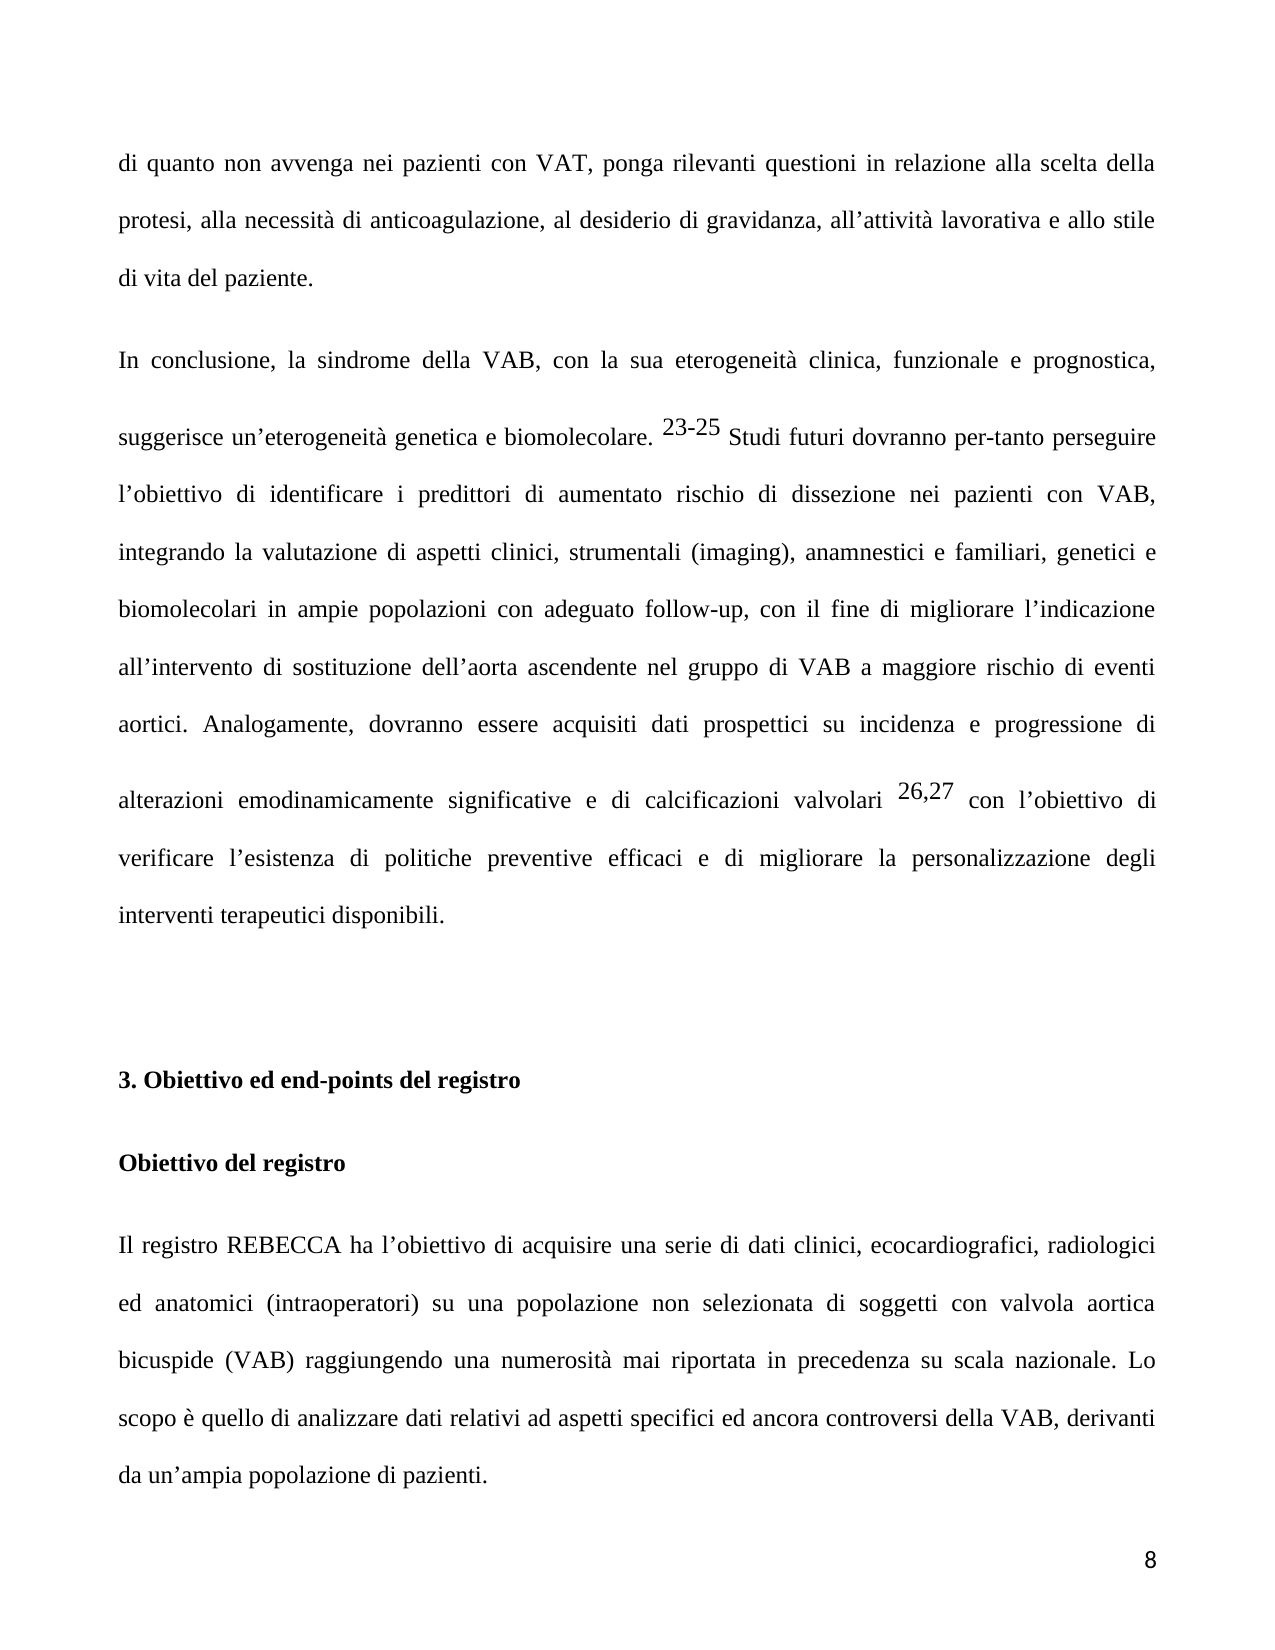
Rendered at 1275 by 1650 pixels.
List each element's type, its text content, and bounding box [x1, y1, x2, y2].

text Obiettivo del registro [118, 1148, 1157, 1177]
text In conclusione, la sindrome della VAB, con la sua eterogeneità clinica, funzionale e prognostica, suggerisce un’eterogeneità genetica e biomolecolare. 23-25 Studi futuri dovranno per-tanto perseguire l’obiettivo di identificare i predittori di aumentato rischio di dissezione nei pazienti con VAB, integrando la valutazione di aspetti clinici, strumentali (imaging), anamnestici e familiari, genetici e biomolecolari in ampie popolazioni con adeguato follow-up, con il fine di migliorare l’indicazione all’intervento di sostituzione dell’aorta ascendente nel gruppo di VAB a maggiore rischio di eventi aortici. Analogamente, dovranno essere acquisiti dati prospettici su incidenza e progressione di alterazioni emodinamicamente significative e di calcificazioni valvolari 26,27 con l’obiettivo di verificare l’esistenza di politiche preventive efficaci e di migliorare la personalizzazione degli interventi terapeutici disponibili. [118, 345, 1157, 929]
text 3. Obiettivo ed end-points del registro [118, 1066, 1157, 1094]
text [118, 148, 1157, 291]
text Il registro REBECCA ha l’obiettivo di acquisire una serie di dati clinici, ecocardiografici, radiologici ed anatomici (intraoperatori) su una popolazione non selezionata di soggetti con valvola aortica bicuspide (VAB) raggiungendo una numerosità mai riportata in precedenza su scala nazionale. Lo scopo è quello di analizzare dati relativi ad aspetti specifici ed ancora controversi della VAB, derivanti da un’ampia popolazione di pazienti. [118, 1231, 1157, 1489]
